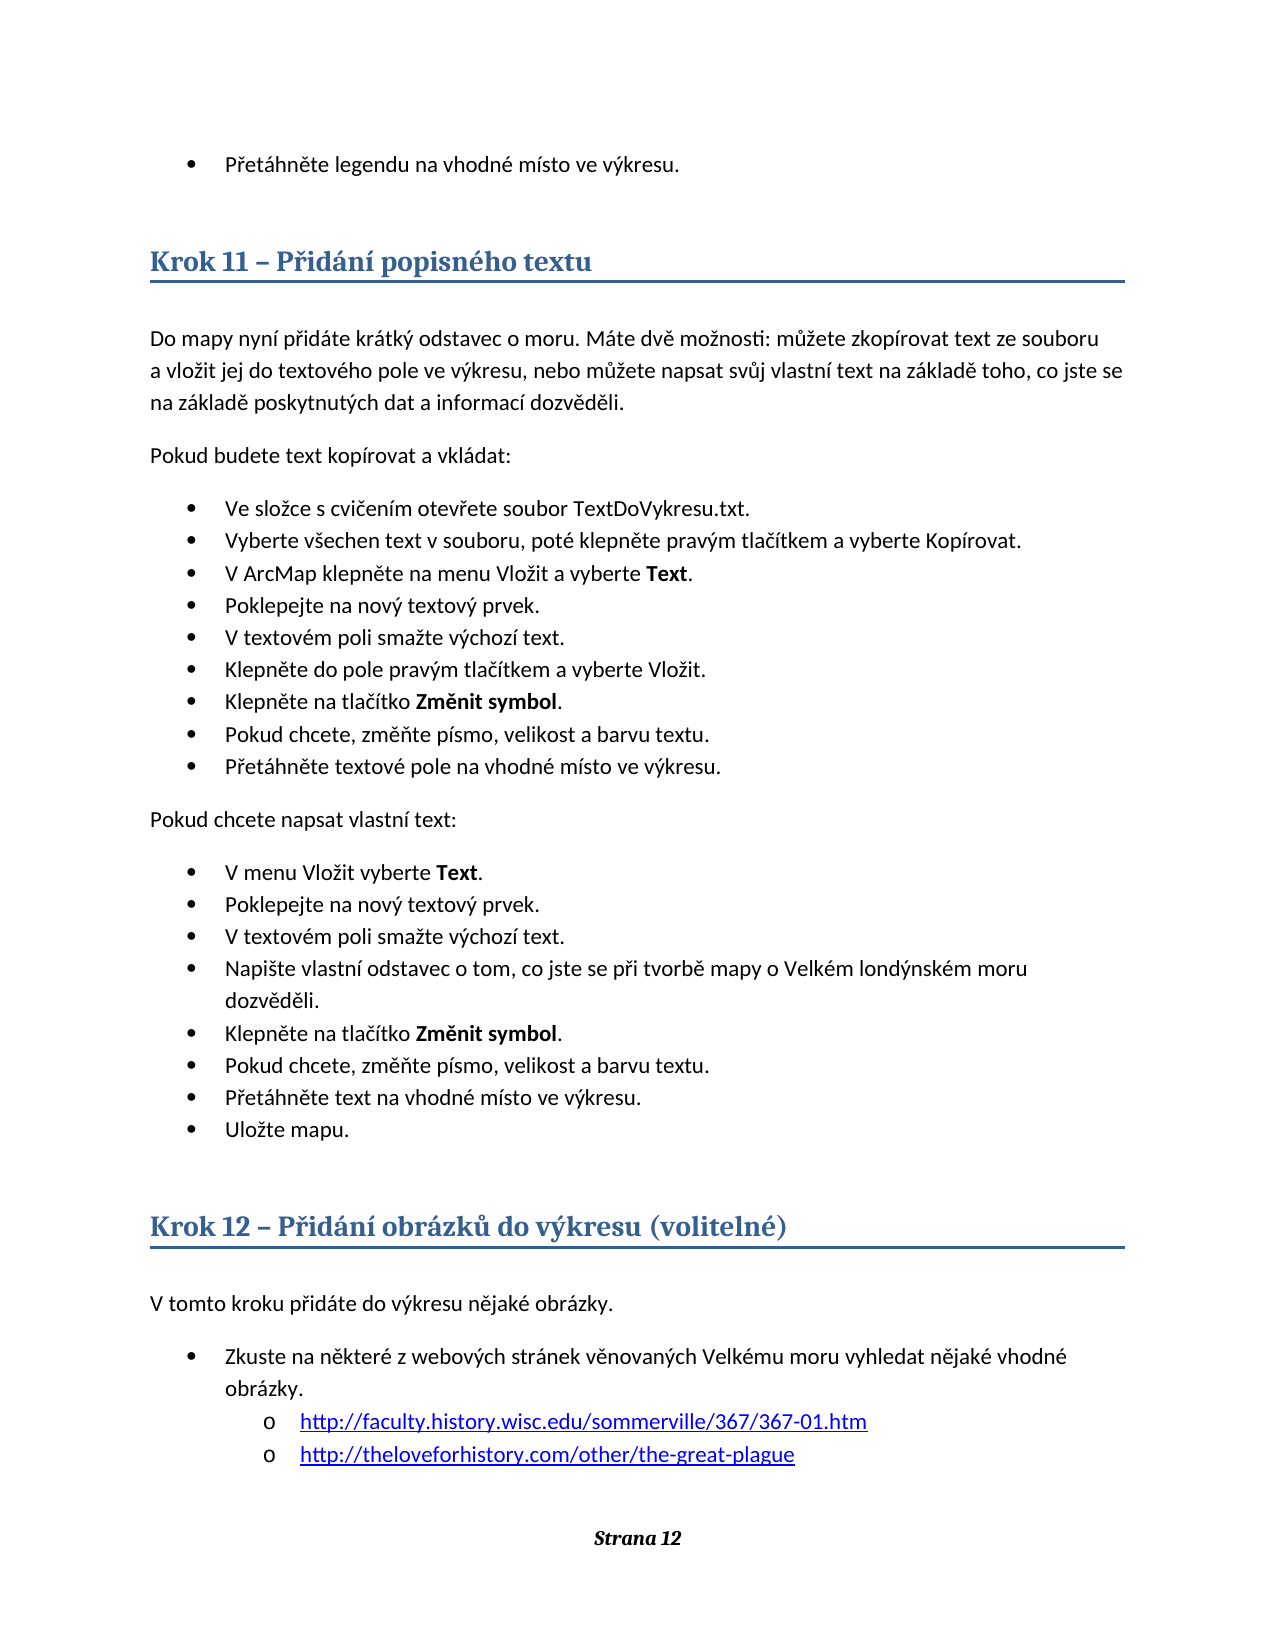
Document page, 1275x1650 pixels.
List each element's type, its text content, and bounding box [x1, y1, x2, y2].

list http://theloveforhistory.com/other/the-great-plague [262, 1440, 1125, 1469]
subtitle Krok 11 – Přidání popisného textu [150, 245, 1125, 280]
list Pokud chcete, změňte písmo, velikost a barvu textu. [187, 720, 1125, 748]
list Klepněte do pole pravým tlačítkem a vyberte Vložit. [187, 655, 1125, 683]
list V ArcMap klepněte na menu Vložit a vyberte Text. [187, 559, 1125, 587]
list Klepněte na tlačítko Změnit symbol. [187, 687, 1125, 716]
text Do mapy nyní přidáte krátký odstavec o moru. Máte dvě možnosti: můžete zkopírovat text ze souboru a vložit jej do textového pole ve výkresu, nebo můžete napsat svůj vlastní text na základě toho, co jste se na základě poskytnutých dat a informací dozvěděli. [150, 324, 1125, 416]
text Pokud budete text kopírovat a vkládat: [150, 441, 1125, 469]
list Poklepejte na nový textový prvek. [187, 591, 1125, 619]
text Pokud chcete napsat vlastní text: [150, 805, 1125, 833]
list Ve složce s cvičením otevřete soubor TextDoVykresu.txt. [187, 494, 1125, 522]
list Zkuste na některé z webových stránek věnovaných Velkému moru vyhledat nějaké vhodné obrázky. [187, 1342, 1125, 1403]
list Přetáhněte legendu na vhodné místo ve výkresu. [187, 150, 1125, 178]
list Pokud chcete, změňte písmo, velikost a barvu textu. [187, 1051, 1125, 1079]
list Klepněte na tlačítko Změnit symbol. [187, 1019, 1125, 1047]
list Přetáhněte text na vhodné místo ve výkresu. [187, 1083, 1125, 1111]
list Vyberte všechen text v souboru, poté klepněte pravým tlačítkem a vyberte Kopírovat. [187, 527, 1125, 554]
list Přetáhněte textové pole na vhodné místo ve výkresu. [187, 752, 1125, 780]
subtitle Krok 12 – Přidání obrázků do výkresu (volitelné) [150, 1210, 1125, 1246]
list Napište vlastní odstavec o tom, co jste se při tvorbě mapy o Velkém londýnském moru dozvěděli. [187, 954, 1125, 1015]
list V menu Vložit vyberte Text. [187, 858, 1125, 886]
list http://faculty.history.wisc.edu/sommerville/367/367-01.htm [262, 1407, 1125, 1436]
list V textovém poli smažte výchozí text. [187, 623, 1125, 651]
list Uložte mapu. [187, 1115, 1125, 1143]
text V tomto kroku přidáte do výkresu nějaké obrázky. [150, 1289, 1125, 1317]
list Poklepejte na nový textový prvek. [187, 890, 1125, 918]
list V textovém poli smažte výchozí text. [187, 922, 1125, 950]
